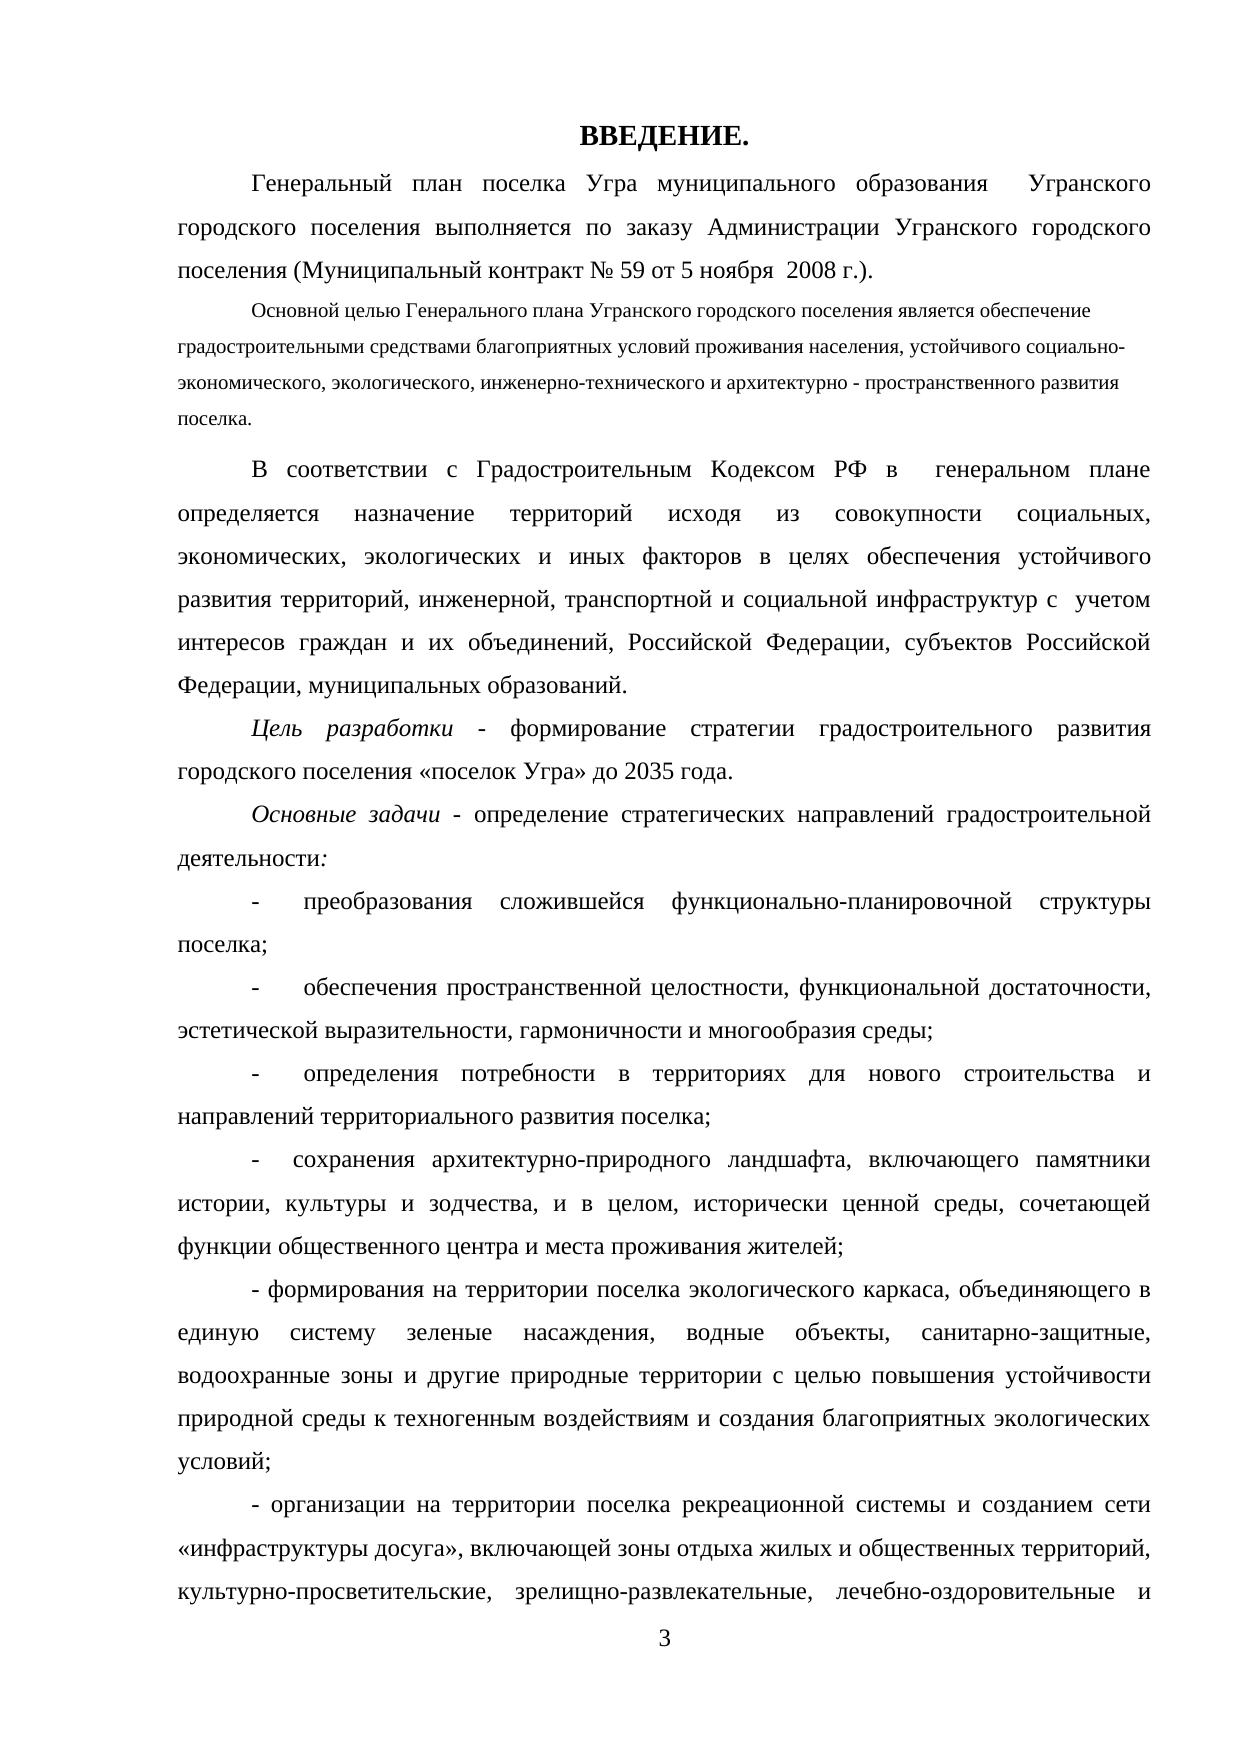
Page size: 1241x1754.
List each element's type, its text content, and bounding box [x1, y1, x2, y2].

text - формирования на территории поселка экологического каркаса, объединяющего в единую систему зеленые насаждения, водные объекты, санитарно-защитные, водоохранные зоны и другие природные территории с целью повышения устойчивости природной среды к техногенным воздействиям и создания благоприятных экологических условий; [177, 1274, 1152, 1475]
list преобразования сложившейся функционально-планировочной структуры поселка; [177, 886, 1152, 958]
list обеспечения пространственной целостности, функциональной достаточности, эстетической выразительности, гармоничности и многообразия среды; [177, 972, 1152, 1044]
list определения потребности в территориях для нового строительства и направлений территориального развития поселка; [177, 1058, 1152, 1130]
text - сохранения архитектурно-природного ландшафта, включающего памятники истории, культуры и зодчества, и в целом, исторически ценной среды, сочетающей функции общественного центра и места проживания жителей; [177, 1144, 1152, 1259]
text Основные задачи - определение стратегических направлений градостроительной деятельности: [177, 799, 1152, 871]
text Цель разработки - формирование стратегии градостроительного развития городского поселения «поселок Угра» до 2035 года. [177, 713, 1152, 785]
text Введение. [177, 118, 1152, 152]
text Основной целью Генерального плана Угранского городского поселения является обеспечение градостроительными средствами благоприятных условий проживания населения, устойчивого социально-экономического, экологического, инженерно-технического и архитектурно - пространственного развития поселка. [177, 298, 1152, 430]
text Генеральный план поселка Угра муниципального образования Угранского городского поселения выполняется по заказу Администрации Угранского городского поселения (Муниципальный контракт № 59 от 5 ноября .). [177, 168, 1152, 283]
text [177, 1489, 1152, 1604]
text В соответствии с Градостроительным Кодексом РФ в генеральном плане определяется назначение территорий исходя из совокупности социальных, экономических, экологических и иных факторов в целях обеспечения устойчивого развития территорий, инженерной, транспортной и социальной инфраструктур с учетом интересов граждан и их объединений, Российской Федерации, субъектов Российской Федерации, муниципальных образований. [177, 454, 1152, 699]
